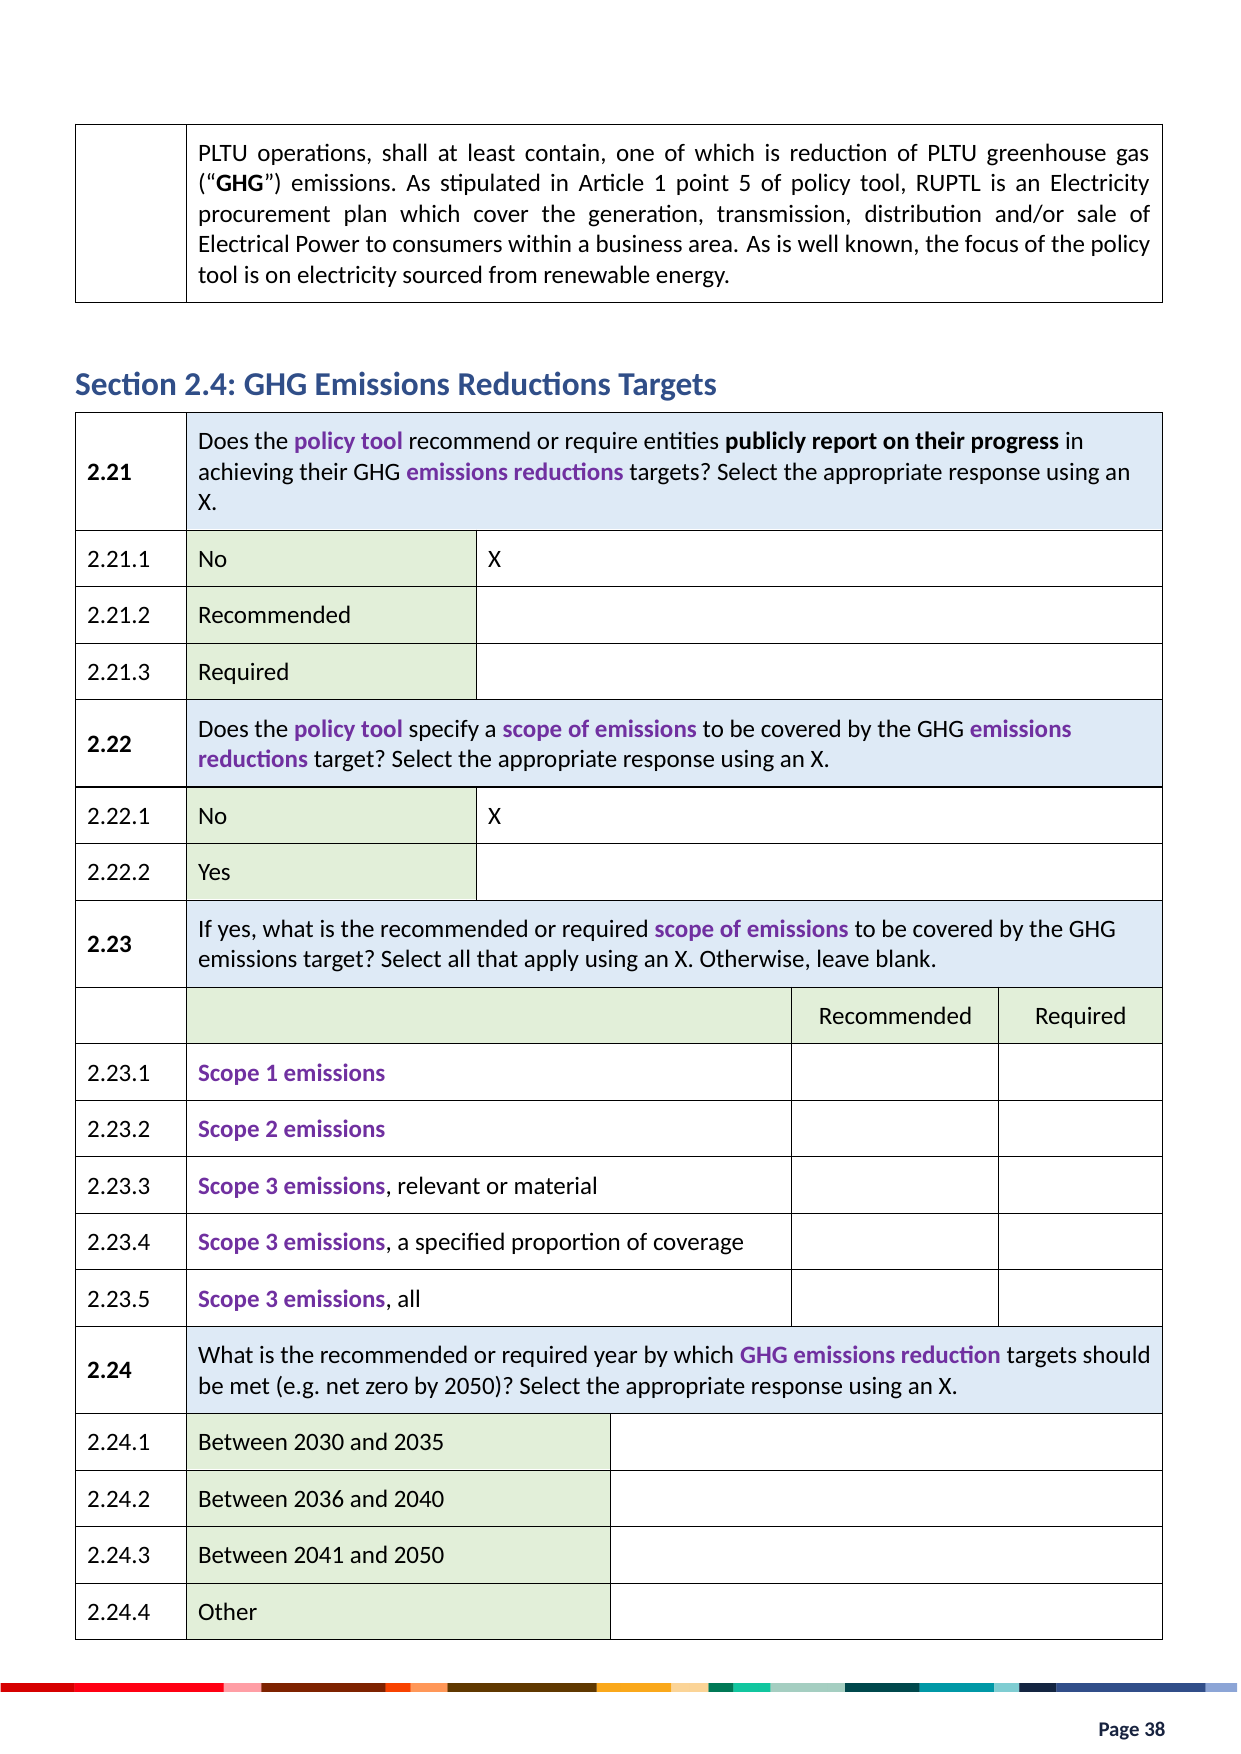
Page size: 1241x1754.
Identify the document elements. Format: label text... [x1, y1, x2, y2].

table_cell 2.21.3 [76, 644, 186, 699]
table_cell [477, 644, 1162, 699]
table_cell [477, 587, 1162, 643]
table_cell Between 2041 and 2050 [187, 1527, 610, 1583]
table_cell No [187, 531, 476, 586]
table_cell Required [999, 988, 1162, 1043]
table_cell Other [187, 1584, 610, 1639]
table_cell Does the policy tool specify a scope of emissions to be covered by the GHG emissions reductions target? Select the appropriate response using an X. [187, 700, 1162, 786]
table_cell [611, 1414, 1162, 1469]
table_cell [187, 988, 791, 1043]
table_cell [999, 1270, 1162, 1326]
table_cell [76, 125, 186, 302]
table_cell [76, 988, 186, 1043]
table_cell 2.23.3 [76, 1157, 186, 1213]
table_cell [792, 1270, 998, 1326]
table_cell Between 2030 and 2035 [187, 1414, 610, 1469]
table_cell 2.21.1 [76, 531, 186, 586]
table_cell 2.24.1 [76, 1414, 186, 1469]
table_cell 2.24 [76, 1327, 186, 1413]
table_cell 2.22 [76, 700, 186, 786]
table_cell Yes [187, 844, 476, 899]
table_cell Scope 1 emissions [187, 1044, 791, 1100]
subtitle Section 2.4: GHG Emissions Reductions Targets [75, 363, 1165, 404]
table_cell 2.24.3 [76, 1527, 186, 1583]
table_cell [792, 1101, 998, 1156]
table_cell Scope 3 emissions, relevant or material [187, 1157, 791, 1213]
table_cell [477, 844, 1162, 899]
table_cell Scope 2 emissions [187, 1101, 791, 1156]
table_header 2.21 [76, 413, 186, 529]
table_cell X [477, 531, 1162, 586]
table_cell If yes, what is the recommended or required scope of emissions to be covered by the GHG emissions target? Select all that apply using an X. Otherwise, leave blank. [187, 901, 1162, 987]
table_cell Scope 3 emissions, all [187, 1270, 791, 1326]
table_cell [611, 1471, 1162, 1526]
table_cell 2.24.2 [76, 1471, 186, 1526]
table_cell 2.23.1 [76, 1044, 186, 1100]
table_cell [187, 125, 1162, 302]
table_cell [792, 1157, 998, 1213]
table_cell 2.21.2 [76, 587, 186, 643]
table_cell 2.23.2 [76, 1101, 186, 1156]
table_header Does the policy tool recommend or require entities publicly report on their progress in achieving their GHG emissions reductions targets? Select the appropriate response using an X. [187, 413, 1162, 529]
table_cell [999, 1214, 1162, 1269]
table_cell [999, 1157, 1162, 1213]
table_cell Recommended [187, 587, 476, 643]
table_cell [999, 1044, 1162, 1100]
table_cell 2.22.2 [76, 844, 186, 899]
table_cell X [477, 788, 1162, 843]
table_cell [611, 1584, 1162, 1639]
table_cell 2.23.5 [76, 1270, 186, 1326]
table_cell Between 2036 and 2040 [187, 1471, 610, 1526]
table_cell [999, 1101, 1162, 1156]
table_cell [792, 1044, 998, 1100]
table_cell No [187, 788, 476, 843]
table_cell 2.23.4 [76, 1214, 186, 1269]
table_cell Required [187, 644, 476, 699]
table_cell 2.22.1 [76, 788, 186, 843]
table_cell What is the recommended or required year by which GHG emissions reduction targets should be met (e.g. net zero by 2050)? Select the appropriate response using an X. [187, 1327, 1162, 1413]
table_cell 2.24.4 [76, 1584, 186, 1639]
table_cell Scope 3 emissions, a specified proportion of coverage [187, 1214, 791, 1269]
picture [0, 1683, 1236, 1692]
table_cell 2.23 [76, 901, 186, 987]
table_cell [792, 1214, 998, 1269]
table_cell [611, 1527, 1162, 1583]
table_cell Recommended [792, 988, 998, 1043]
